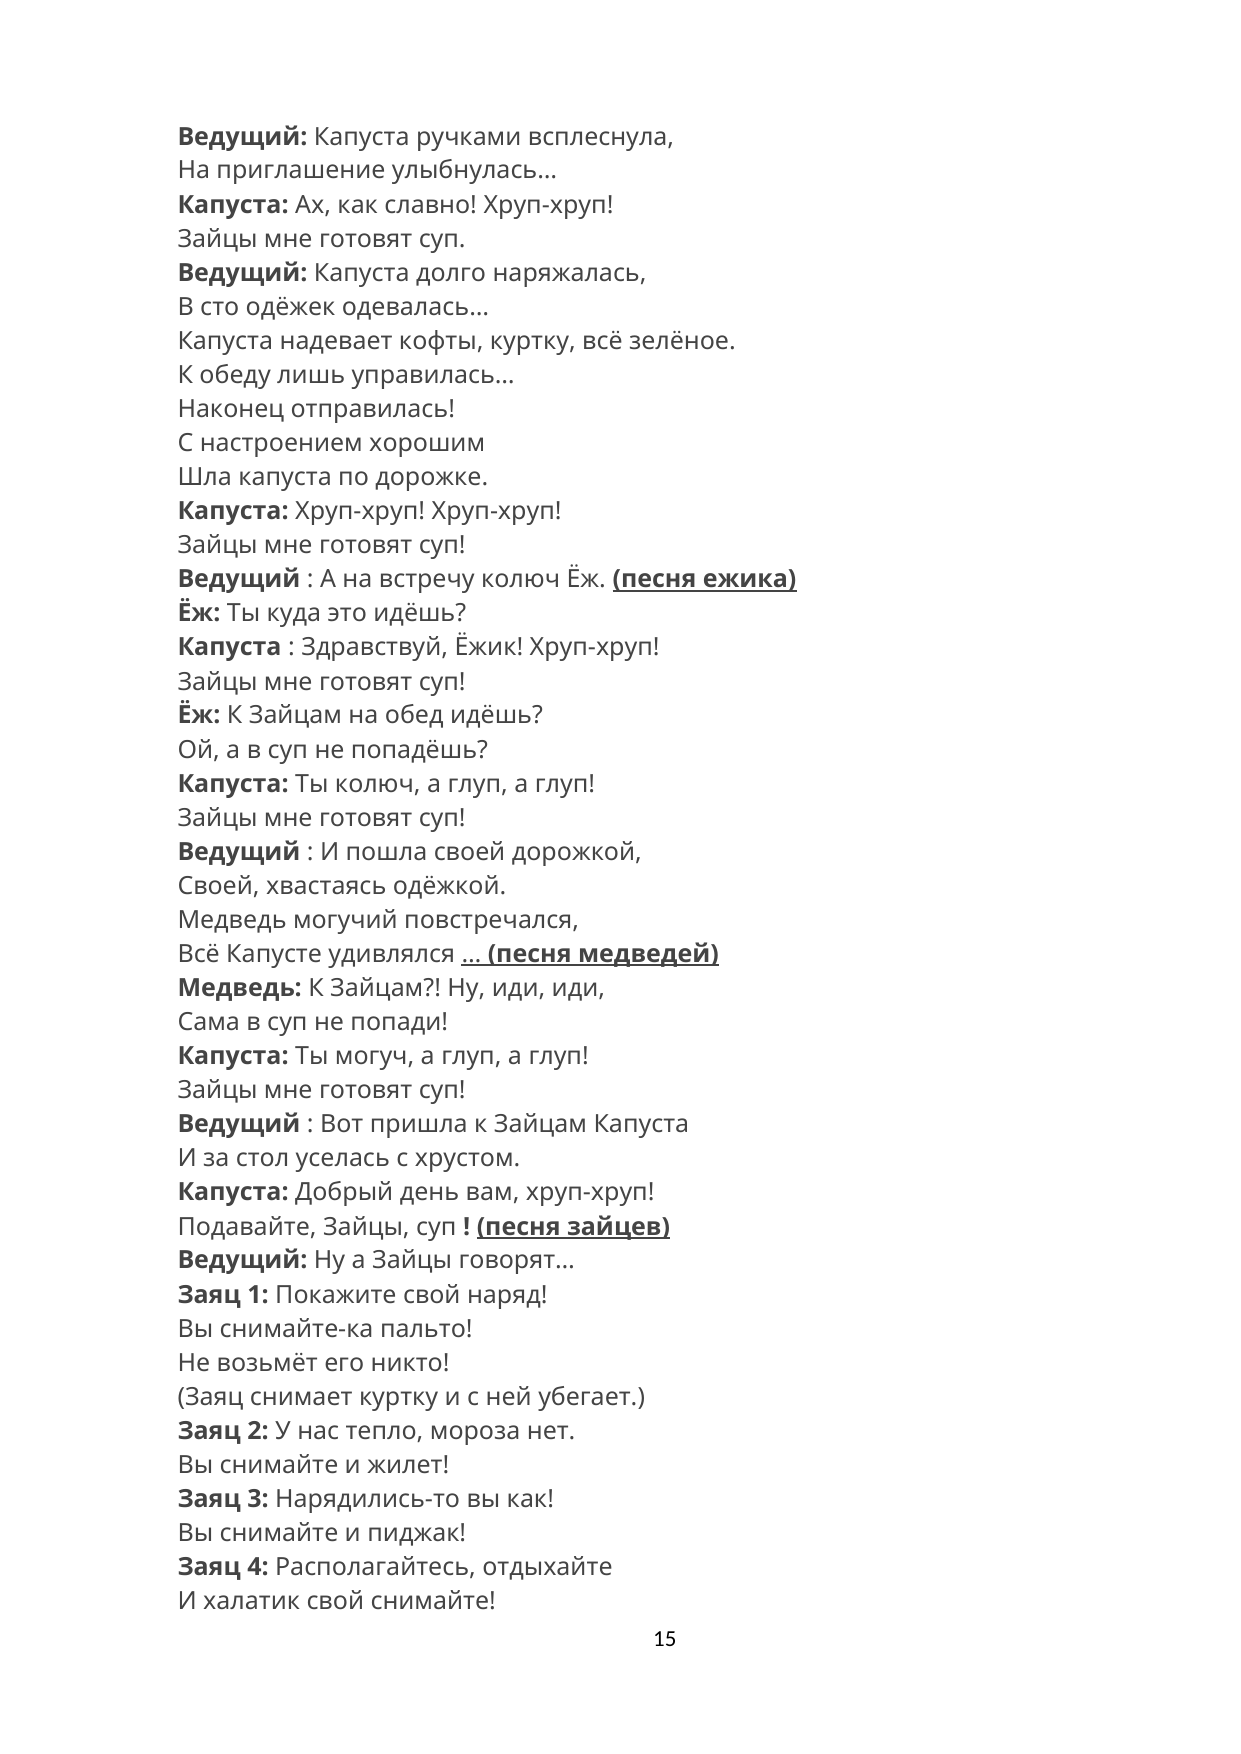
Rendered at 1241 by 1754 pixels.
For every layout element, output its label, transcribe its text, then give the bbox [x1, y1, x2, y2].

text Ведущий: Ну а Зайцы говорят… [177, 1242, 1152, 1276]
text Вы снимайте и пиджак! [177, 1515, 1152, 1549]
text В сто одёжек одевалась… [177, 288, 1152, 322]
text Сама в суп не попади! [177, 1004, 1152, 1038]
text Ведущий : И пошла своей дорожкой, [177, 833, 1152, 867]
text Ведущий: Капуста долго наряжалась, [177, 254, 1152, 288]
text Не возьмёт его никто! [177, 1344, 1152, 1378]
text Капуста надевает кофты, куртку, всё зелёное. [177, 322, 1152, 357]
text Ведущий : Вот пришла к Зайцам Капуста [177, 1106, 1152, 1140]
text Всё Капусте удивлялся … (песня медведей) [177, 936, 1152, 970]
text Зайцы мне готовят суп! [177, 799, 1152, 833]
text Ведущий: Капуста ручками всплеснула, [177, 118, 1152, 152]
text Капуста: Ты колюч, а глуп, а глуп! [177, 765, 1152, 799]
text Заяц 3: Нарядились-то вы как! [177, 1481, 1152, 1515]
text Подавайте, Зайцы, суп ! (песня зайцев) [177, 1208, 1152, 1242]
text Своей, хвастаясь одёжкой. [177, 867, 1152, 902]
text Медведь: К Зайцам?! Ну, иди, иди, [177, 970, 1152, 1004]
text Заяц 4: Располагайтесь, отдыхайте [177, 1549, 1152, 1583]
text Зайцы мне готовят суп! [177, 663, 1152, 697]
text (Заяц снимает куртку и с ней убегает.) [177, 1378, 1152, 1412]
text Ведущий : А на встречу колюч Ёж. (песня ежика) [177, 561, 1152, 595]
text И за стол уселась с хрустом. [177, 1140, 1152, 1174]
text К обеду лишь управилась… [177, 357, 1152, 391]
text Капуста : Здравствуй, Ёжик! Хруп-хруп! [177, 629, 1152, 663]
text Вы снимайте и жилет! [177, 1447, 1152, 1481]
text Ёж: Ты куда это идёшь? [177, 595, 1152, 629]
text Зайцы мне готовят суп! [177, 527, 1152, 561]
text Капуста: Ты могуч, а глуп, а глуп! [177, 1038, 1152, 1072]
text Наконец отправилась! [177, 391, 1152, 425]
text Капуста: Добрый день вам, хруп-хруп! [177, 1174, 1152, 1208]
text Ой, а в суп не попадёшь? [177, 731, 1152, 765]
text Зайцы мне готовят суп! [177, 1072, 1152, 1106]
text Заяц 2: У нас тепло, мороза нет. [177, 1412, 1152, 1447]
text С настроением хорошим [177, 425, 1152, 459]
text Зайцы мне готовят суп. [177, 220, 1152, 254]
text На приглашение улыбнулась… [177, 152, 1152, 186]
text Вы снимайте-ка пальто! [177, 1310, 1152, 1344]
text Ёж: К Зайцам на обед идёшь? [177, 697, 1152, 731]
text Шла капуста по дорожке. [177, 459, 1152, 493]
text И халатик свой снимайте! [177, 1583, 1152, 1617]
text Капуста: Хруп-хруп! Хруп-хруп! [177, 493, 1152, 527]
text Медведь могучий повстречался, [177, 902, 1152, 936]
text Заяц 1: Покажите свой наряд! [177, 1276, 1152, 1310]
text Капуста: Ах, как славно! Хруп-хруп! [177, 186, 1152, 220]
